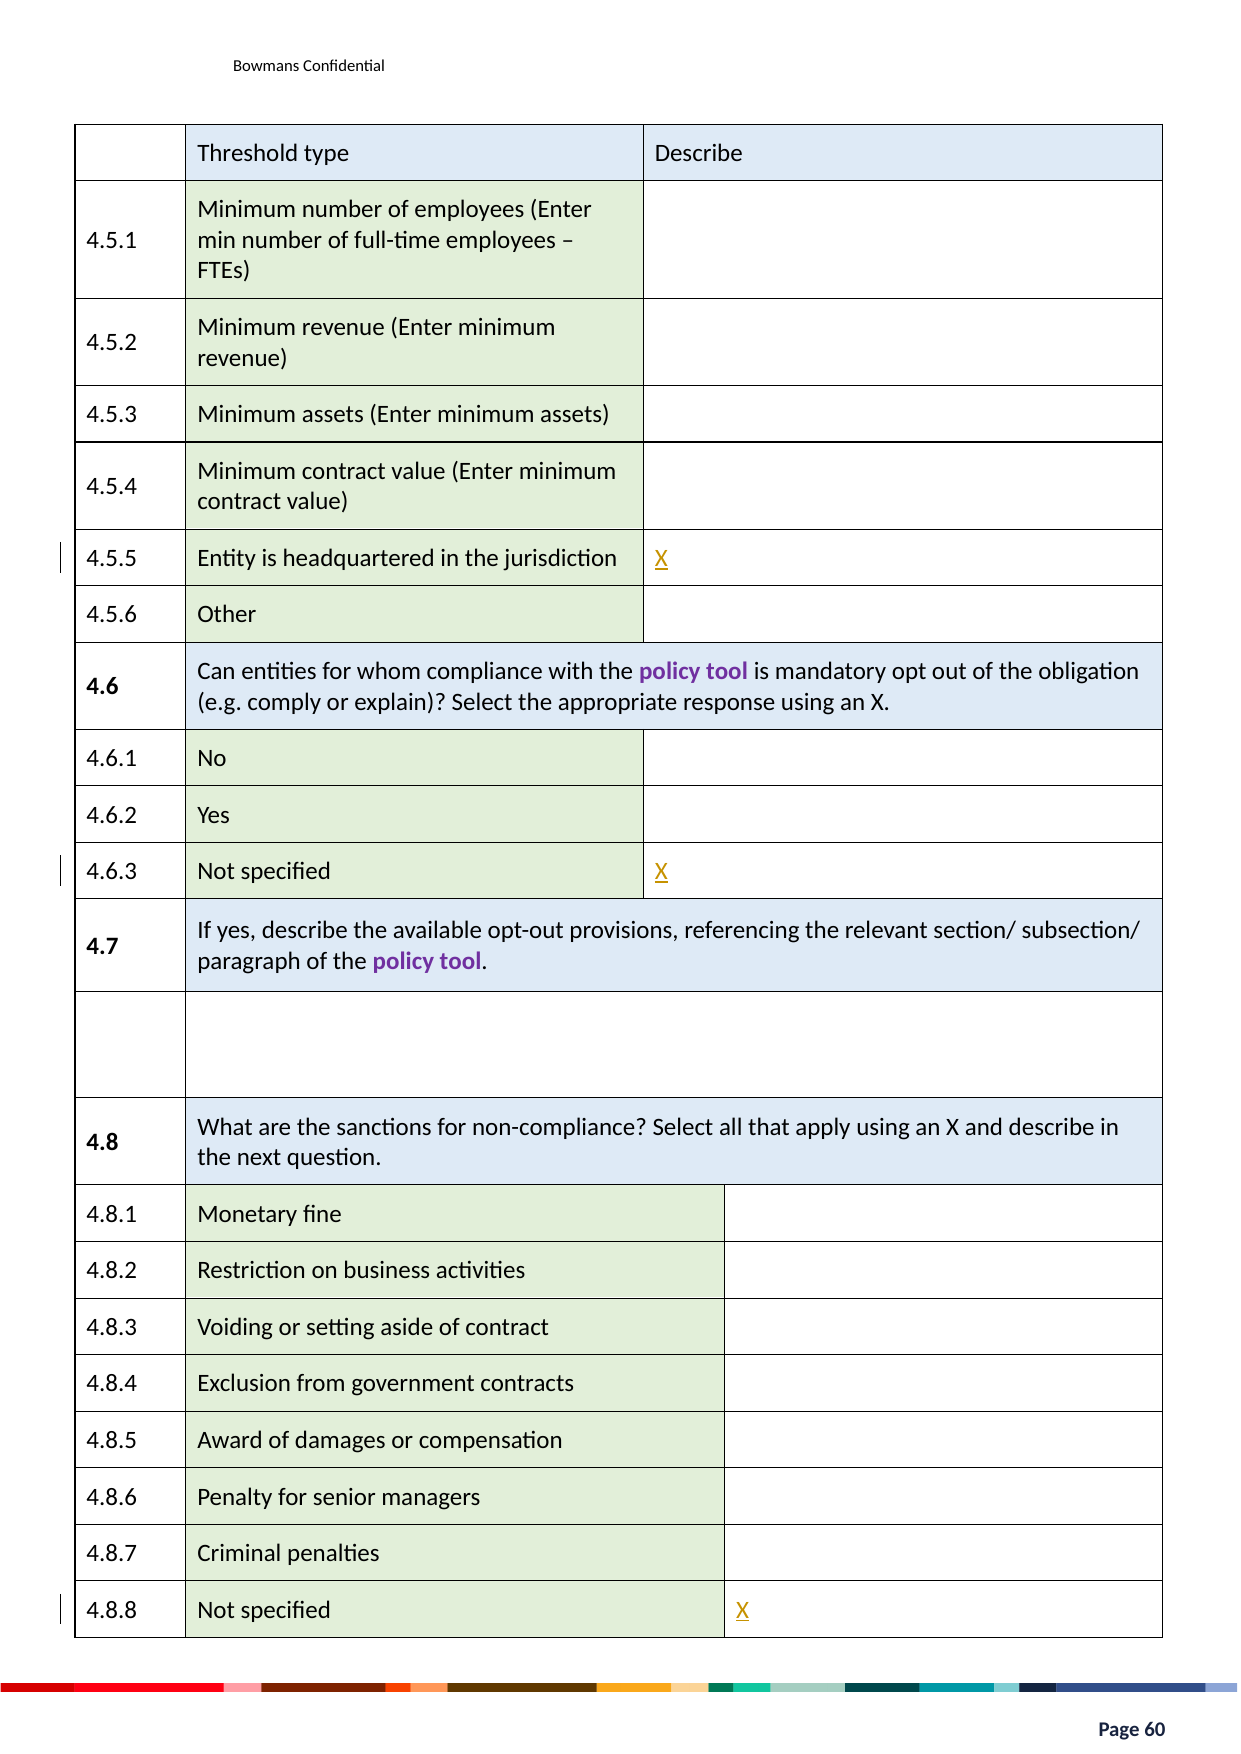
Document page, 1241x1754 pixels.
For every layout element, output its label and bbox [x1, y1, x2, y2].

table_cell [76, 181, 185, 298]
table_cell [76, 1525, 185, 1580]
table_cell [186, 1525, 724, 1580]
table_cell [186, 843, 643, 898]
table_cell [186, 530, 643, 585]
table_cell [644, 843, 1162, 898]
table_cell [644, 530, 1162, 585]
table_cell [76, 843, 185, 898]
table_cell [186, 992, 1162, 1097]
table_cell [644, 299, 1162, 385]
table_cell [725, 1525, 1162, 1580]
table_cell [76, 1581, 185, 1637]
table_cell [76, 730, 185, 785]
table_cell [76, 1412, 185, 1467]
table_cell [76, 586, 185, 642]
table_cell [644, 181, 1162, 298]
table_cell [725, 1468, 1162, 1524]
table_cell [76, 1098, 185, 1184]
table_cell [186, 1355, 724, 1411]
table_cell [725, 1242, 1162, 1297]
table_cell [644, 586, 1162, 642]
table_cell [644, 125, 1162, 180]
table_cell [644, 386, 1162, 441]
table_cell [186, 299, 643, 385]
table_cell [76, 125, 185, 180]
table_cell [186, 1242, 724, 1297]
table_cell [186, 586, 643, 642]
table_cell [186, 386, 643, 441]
picture [0, 1683, 1236, 1692]
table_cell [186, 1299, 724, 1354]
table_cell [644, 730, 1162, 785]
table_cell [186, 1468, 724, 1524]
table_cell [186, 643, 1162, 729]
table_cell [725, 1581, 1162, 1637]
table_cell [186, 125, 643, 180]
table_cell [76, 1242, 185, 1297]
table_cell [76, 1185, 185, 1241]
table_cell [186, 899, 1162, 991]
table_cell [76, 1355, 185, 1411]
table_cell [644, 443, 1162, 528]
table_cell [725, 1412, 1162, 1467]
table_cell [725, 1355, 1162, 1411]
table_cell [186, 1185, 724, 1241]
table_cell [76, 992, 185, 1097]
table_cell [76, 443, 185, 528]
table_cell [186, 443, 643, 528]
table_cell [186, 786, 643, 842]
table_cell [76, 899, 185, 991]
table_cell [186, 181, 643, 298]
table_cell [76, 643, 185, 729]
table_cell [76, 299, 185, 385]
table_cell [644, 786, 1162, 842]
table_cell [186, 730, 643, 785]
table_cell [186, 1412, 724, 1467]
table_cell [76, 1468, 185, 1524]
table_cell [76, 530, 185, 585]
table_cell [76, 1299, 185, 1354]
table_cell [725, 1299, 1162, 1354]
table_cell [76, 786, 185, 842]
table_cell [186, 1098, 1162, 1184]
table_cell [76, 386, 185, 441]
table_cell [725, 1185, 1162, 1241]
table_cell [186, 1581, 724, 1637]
